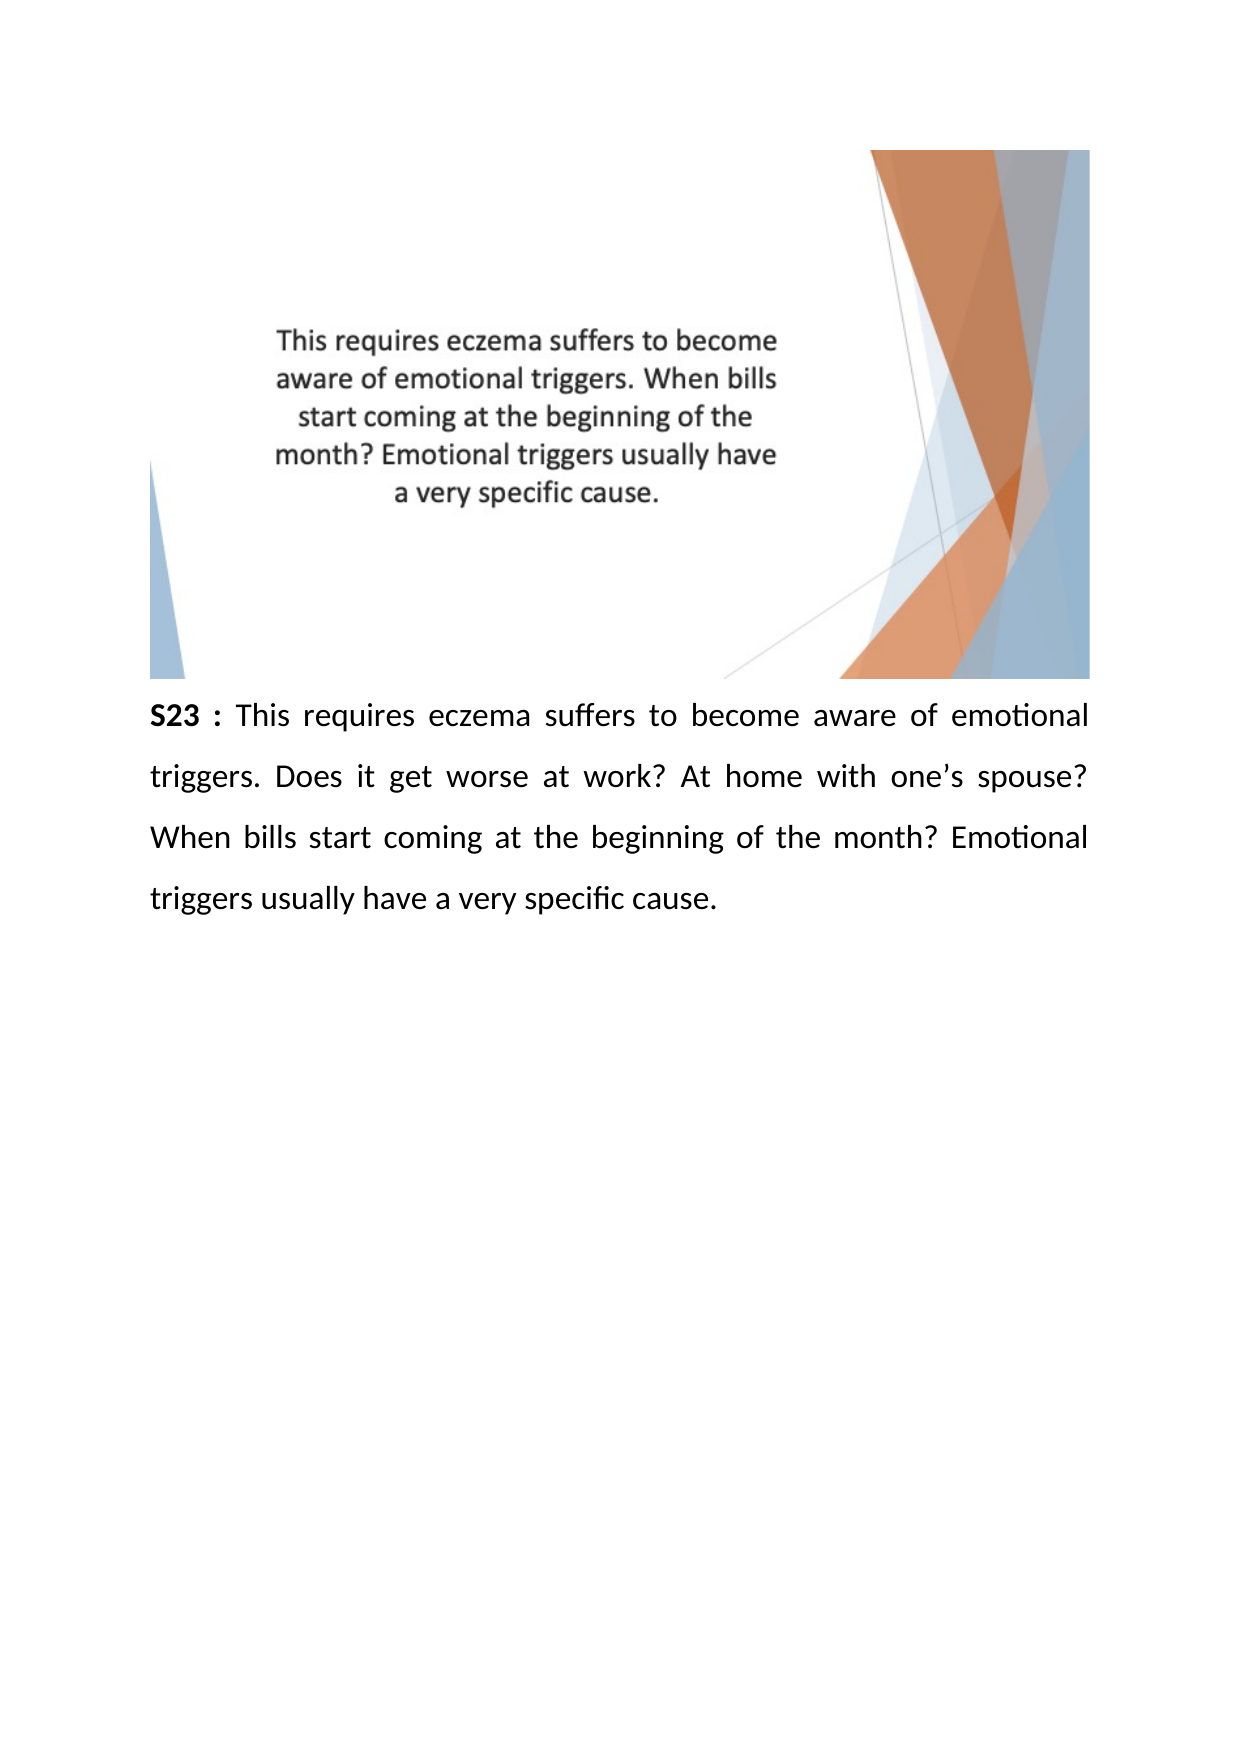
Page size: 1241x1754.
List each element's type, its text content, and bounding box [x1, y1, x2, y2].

picture [150, 150, 1090, 679]
text S23 : This requires eczema suffers to become aware of emotional triggers. Does it get worse at work? At home with one’s spouse? When bills start coming at the beginning of the month? Emotional triggers usually have a very specific cause. [150, 694, 1090, 918]
